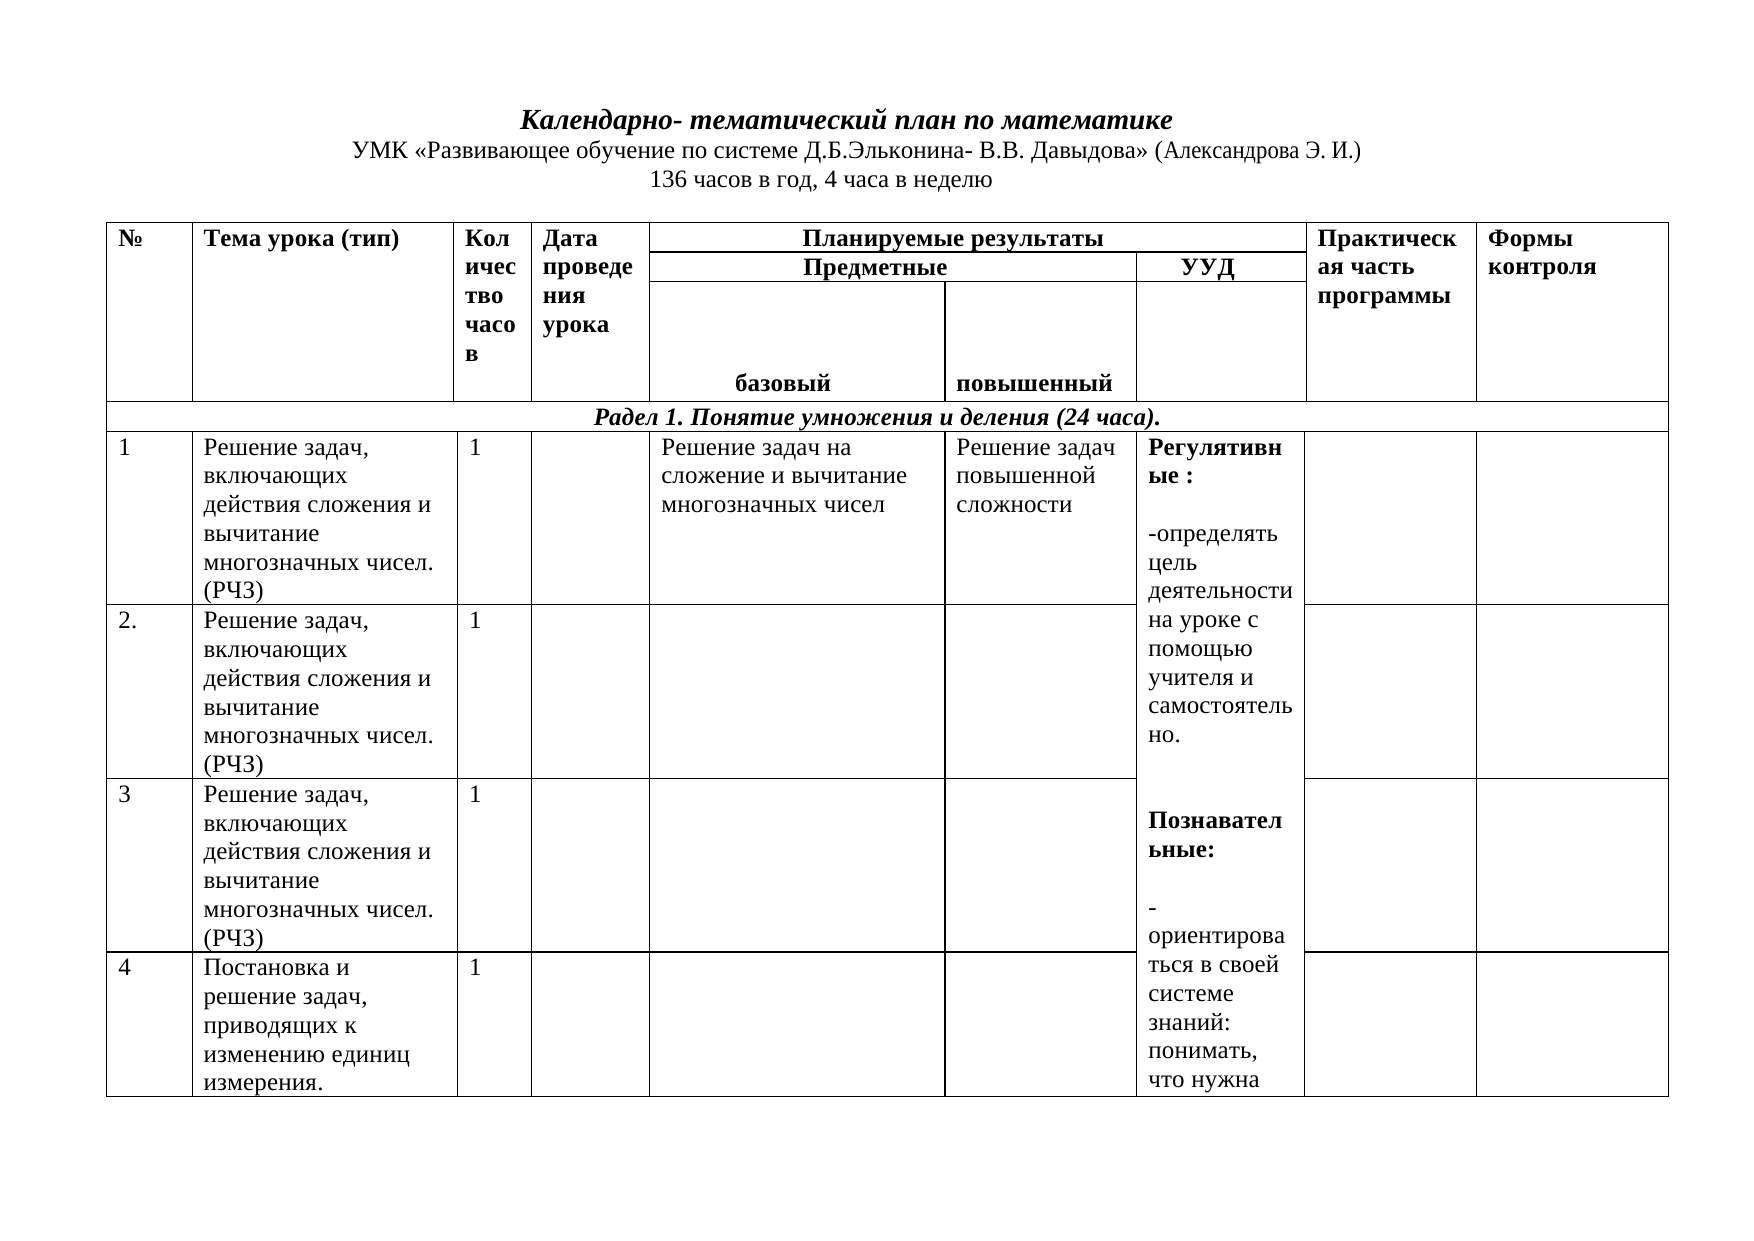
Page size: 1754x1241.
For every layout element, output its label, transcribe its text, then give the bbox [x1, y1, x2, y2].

table_cell [532, 432, 649, 604]
table_cell 2. [107, 605, 192, 778]
table_header Количество часов [454, 223, 531, 401]
table_cell Решение задач, включающих действия сложения и вычитание многозначных чисел. (РЧЗ) [193, 605, 457, 778]
table_cell [650, 605, 944, 778]
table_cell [193, 953, 457, 1096]
table_cell 1 [458, 432, 531, 604]
table_cell [1477, 953, 1668, 1096]
table_cell 1 [458, 605, 531, 778]
table_cell [1305, 432, 1476, 604]
text 136 часов в год, 4 часа в неделю [118, 164, 1636, 193]
table_cell [1305, 605, 1476, 778]
table_cell [532, 779, 649, 951]
table_header Формы контроля [1477, 223, 1668, 401]
table_cell [650, 953, 944, 1096]
table_cell Радел 1. Понятие умножения и деления (24 часа). [107, 402, 1668, 431]
table_cell [532, 953, 649, 1096]
table_cell [946, 779, 1136, 951]
table_cell Решение задач на сложение и вычитание многозначных чисел [650, 432, 944, 604]
table_cell УУД [1137, 253, 1306, 281]
table_cell Предметные [650, 253, 1136, 281]
table_header № [107, 223, 192, 401]
table_cell 1 [458, 953, 531, 1096]
table_cell базовый [650, 282, 944, 401]
table_cell 4 [107, 953, 192, 1096]
table_cell [650, 779, 944, 951]
table_header Тема урока (тип) [193, 223, 453, 401]
table_cell Регулятивные : -определять цель деятельности на уроке с помощью учителя и самостоятельно. Познавательные: -ориентироваться в своей системе знаний: понимать, что нужна дополнительная информация (знания) для решения учебной задачи в один шаг. Коммуникативные: -учитывать разные мнения и стремиться к координации различных позиций в сотрудничестве; - контролировать действия партнера. [1137, 432, 1304, 1096]
table_cell [532, 605, 649, 778]
table_cell [1137, 282, 1306, 401]
table_cell [946, 953, 1136, 1096]
table_cell Решение задач, включающих действия сложения и вычитание многозначных чисел. (РЧЗ) [193, 432, 457, 604]
table_cell [1477, 432, 1668, 604]
table_cell [1477, 605, 1668, 778]
table_cell [1305, 779, 1476, 951]
text Календарно- тематический план по математике [118, 102, 1636, 135]
table_cell [946, 605, 1136, 778]
table_cell 3 [107, 779, 192, 951]
table_cell [1477, 779, 1668, 951]
table_cell [1305, 953, 1476, 1096]
table_header Дата проведения урока [532, 223, 649, 401]
table_header Практическая часть программы [1307, 223, 1476, 401]
table_cell Решение задач, включающих действия сложения и вычитание многозначных чисел. (РЧЗ) [193, 779, 457, 951]
table_cell 1 [458, 779, 531, 951]
table_cell Решение задач повышенной сложности [946, 432, 1136, 604]
text УМК «Развивающее обучение по системе Д.Б.Эльконина- В.В. Давыдова» (Александрова Э. И.) [118, 135, 1636, 164]
table_header Планируемые результаты [650, 223, 1306, 251]
table_cell повышенный [946, 282, 1136, 401]
table_cell 1 [107, 432, 192, 604]
